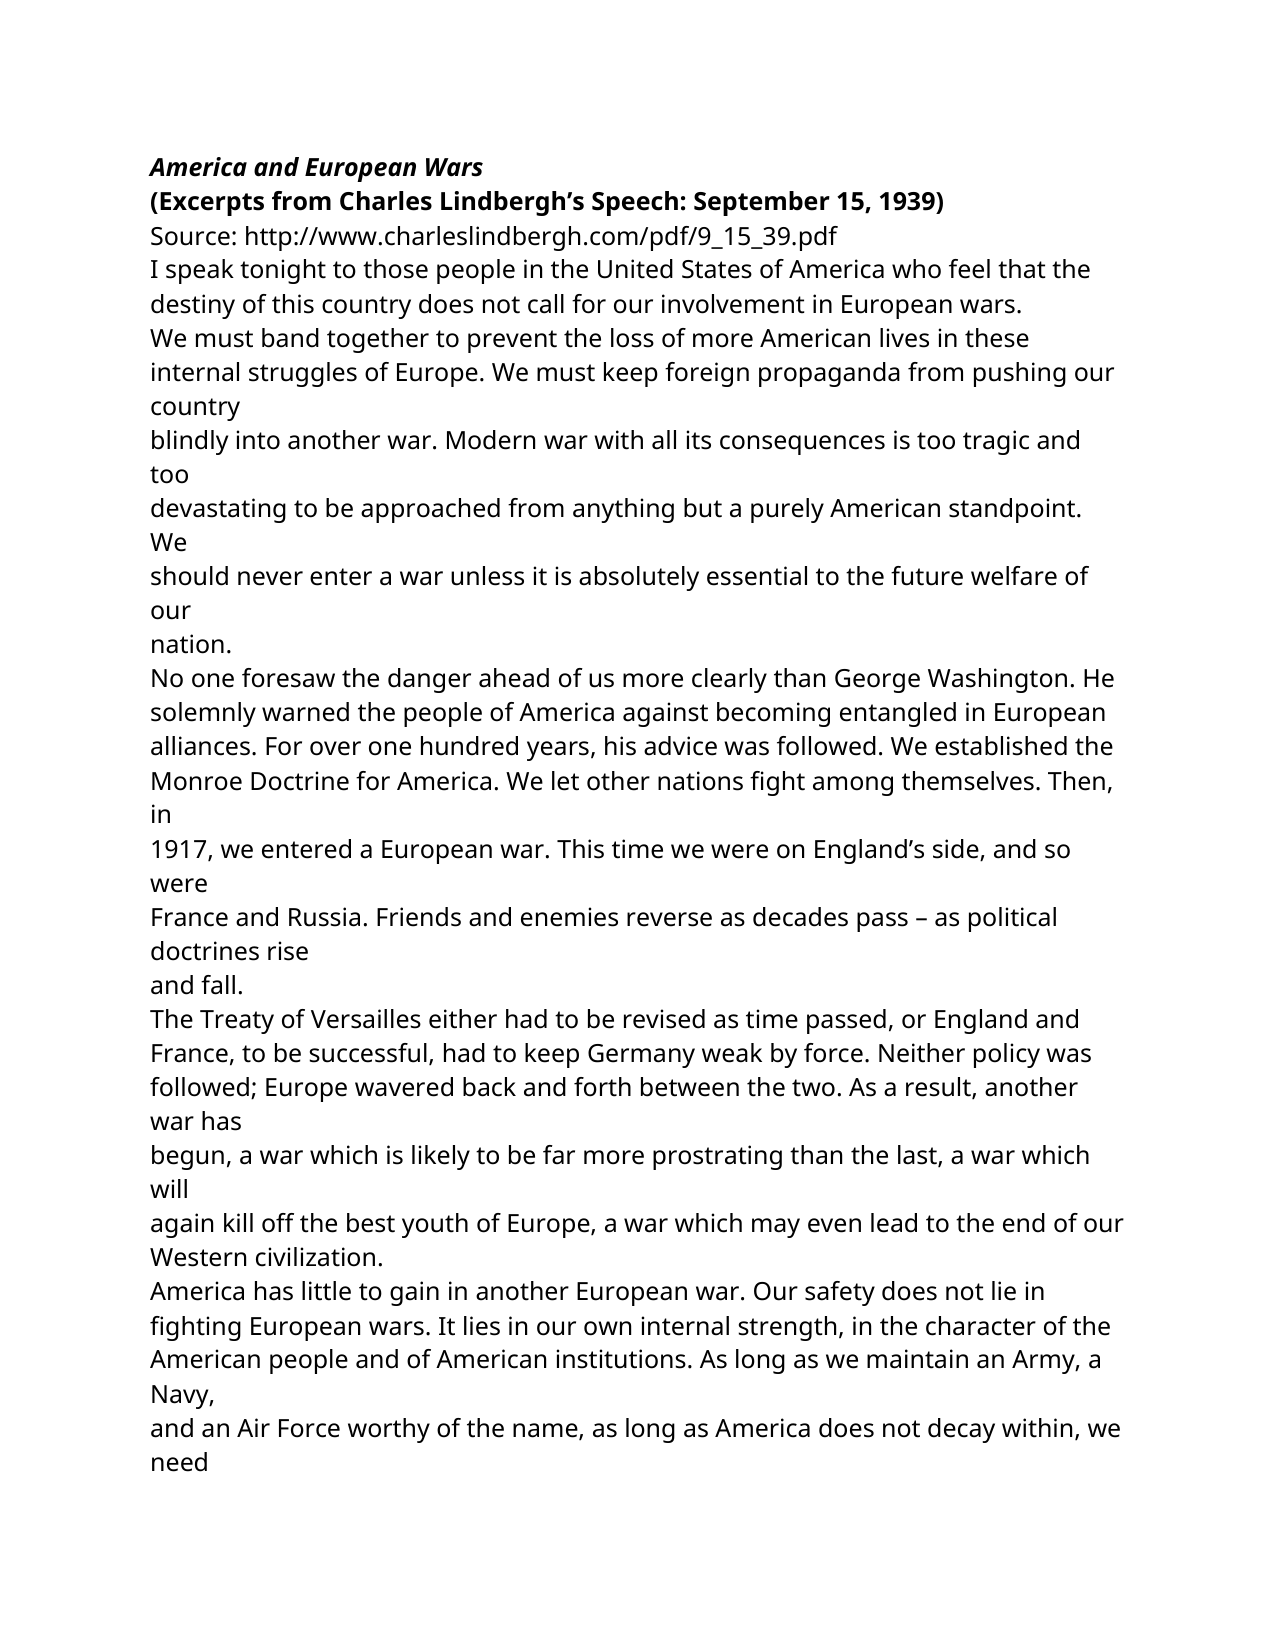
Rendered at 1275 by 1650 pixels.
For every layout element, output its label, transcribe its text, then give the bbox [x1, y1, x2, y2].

text solemnly warned the people of America against becoming entangled in European [150, 695, 1125, 729]
text and an Air Force worthy of the name, as long as America does not decay within, we need [150, 1410, 1125, 1478]
text blindly into another war. Modern war with all its consequences is too tragic and too [150, 422, 1125, 491]
text alliances. For over one hundred years, his advice was followed. We established the [150, 729, 1125, 763]
text destiny of this country does not call for our involvement in European wars. [150, 286, 1125, 320]
text Monroe Doctrine for America. We let other nations fight among themselves. Then, in [150, 763, 1125, 831]
text and fall. [150, 967, 1125, 1002]
text I speak tonight to those people in the United States of America who feel that the [150, 252, 1125, 286]
text (Excerpts from Charles Lindbergh’s Speech: September 15, 1939) [150, 184, 1125, 218]
text American people and of American institutions. As long as we maintain an Army, a Navy, [150, 1342, 1125, 1410]
text No one foresaw the danger ahead of us more clearly than George Washington. He [150, 661, 1125, 695]
text Source: http://www.charleslindbergh.com/pdf/9_15_39.pdf [150, 218, 1125, 252]
text America has little to gain in another European war. Our safety does not lie in [150, 1274, 1125, 1308]
text France and Russia. Friends and enemies reverse as decades pass – as political doctrines rise [150, 899, 1125, 967]
text France, to be successful, had to keep Germany weak by force. Neither policy was [150, 1036, 1125, 1070]
text The Treaty of Versailles either had to be revised as time passed, or England and [150, 1002, 1125, 1036]
text fighting European wars. It lies in our own internal strength, in the character of the [150, 1308, 1125, 1342]
text again kill off the best youth of Europe, a war which may even lead to the end of our [150, 1206, 1125, 1240]
text nation. [150, 627, 1125, 661]
text should never enter a war unless it is absolutely essential to the future welfare of our [150, 559, 1125, 627]
text 1917, we entered a European war. This time we were on England’s side, and so were [150, 831, 1125, 899]
text America and European Wars [150, 150, 1125, 184]
text begun, a war which is likely to be far more prostrating than the last, a war which will [150, 1138, 1125, 1206]
text followed; Europe wavered back and forth between the two. As a result, another war has [150, 1070, 1125, 1138]
text We must band together to prevent the loss of more American lives in these [150, 320, 1125, 354]
text internal struggles of Europe. We must keep foreign propaganda from pushing our country [150, 354, 1125, 422]
text devastating to be approached from anything but a purely American standpoint. We [150, 491, 1125, 559]
text Western civilization. [150, 1240, 1125, 1274]
